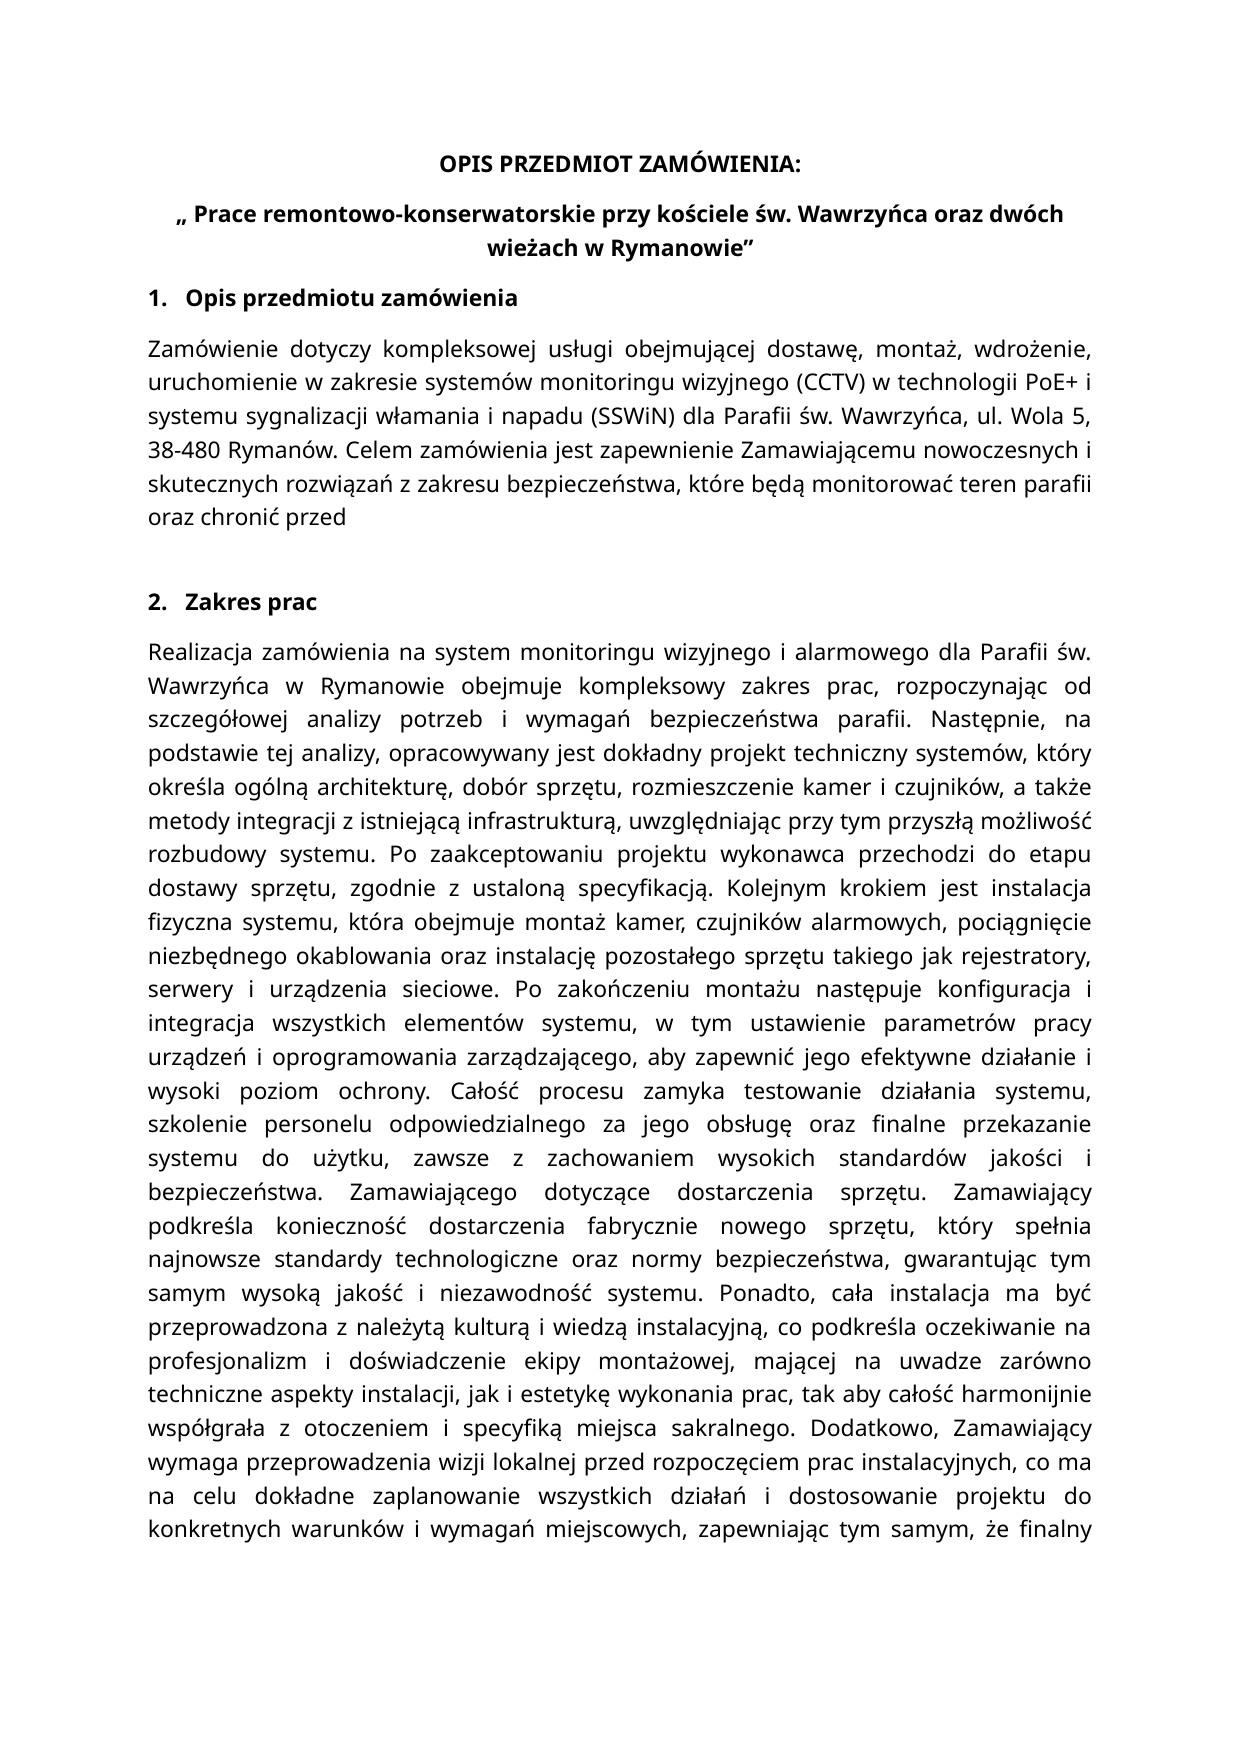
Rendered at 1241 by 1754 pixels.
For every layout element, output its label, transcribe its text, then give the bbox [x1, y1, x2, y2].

text „ Prace remontowo-konserwatorskie przy kościele św. Wawrzyńca oraz dwóch wieżach w Rymanowie” [148, 198, 1093, 263]
list Zakres prac [148, 586, 1093, 617]
list Opis przedmiotu zamówienia [148, 282, 1093, 313]
text Zamówienie dotyczy kompleksowej usługi obejmującej dostawę, montaż, wdrożenie, uruchomienie w zakresie systemów monitoringu wizyjnego (CCTV) w technologii PoE+ i systemu sygnalizacji włamania i napadu (SSWiN) dla Parafii św. Wawrzyńca, ul. Wola 5, 38-480 Rymanów. Celem zamówienia jest zapewnienie Zamawiającemu nowoczesnych i skutecznych rozwiązań z zakresu bezpieczeństwa, które będą monitorować teren parafii oraz chronić przed [148, 333, 1093, 533]
text OPIS PRZEDMIOT ZAMÓWIENIA: [148, 148, 1093, 179]
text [148, 636, 1093, 1545]
